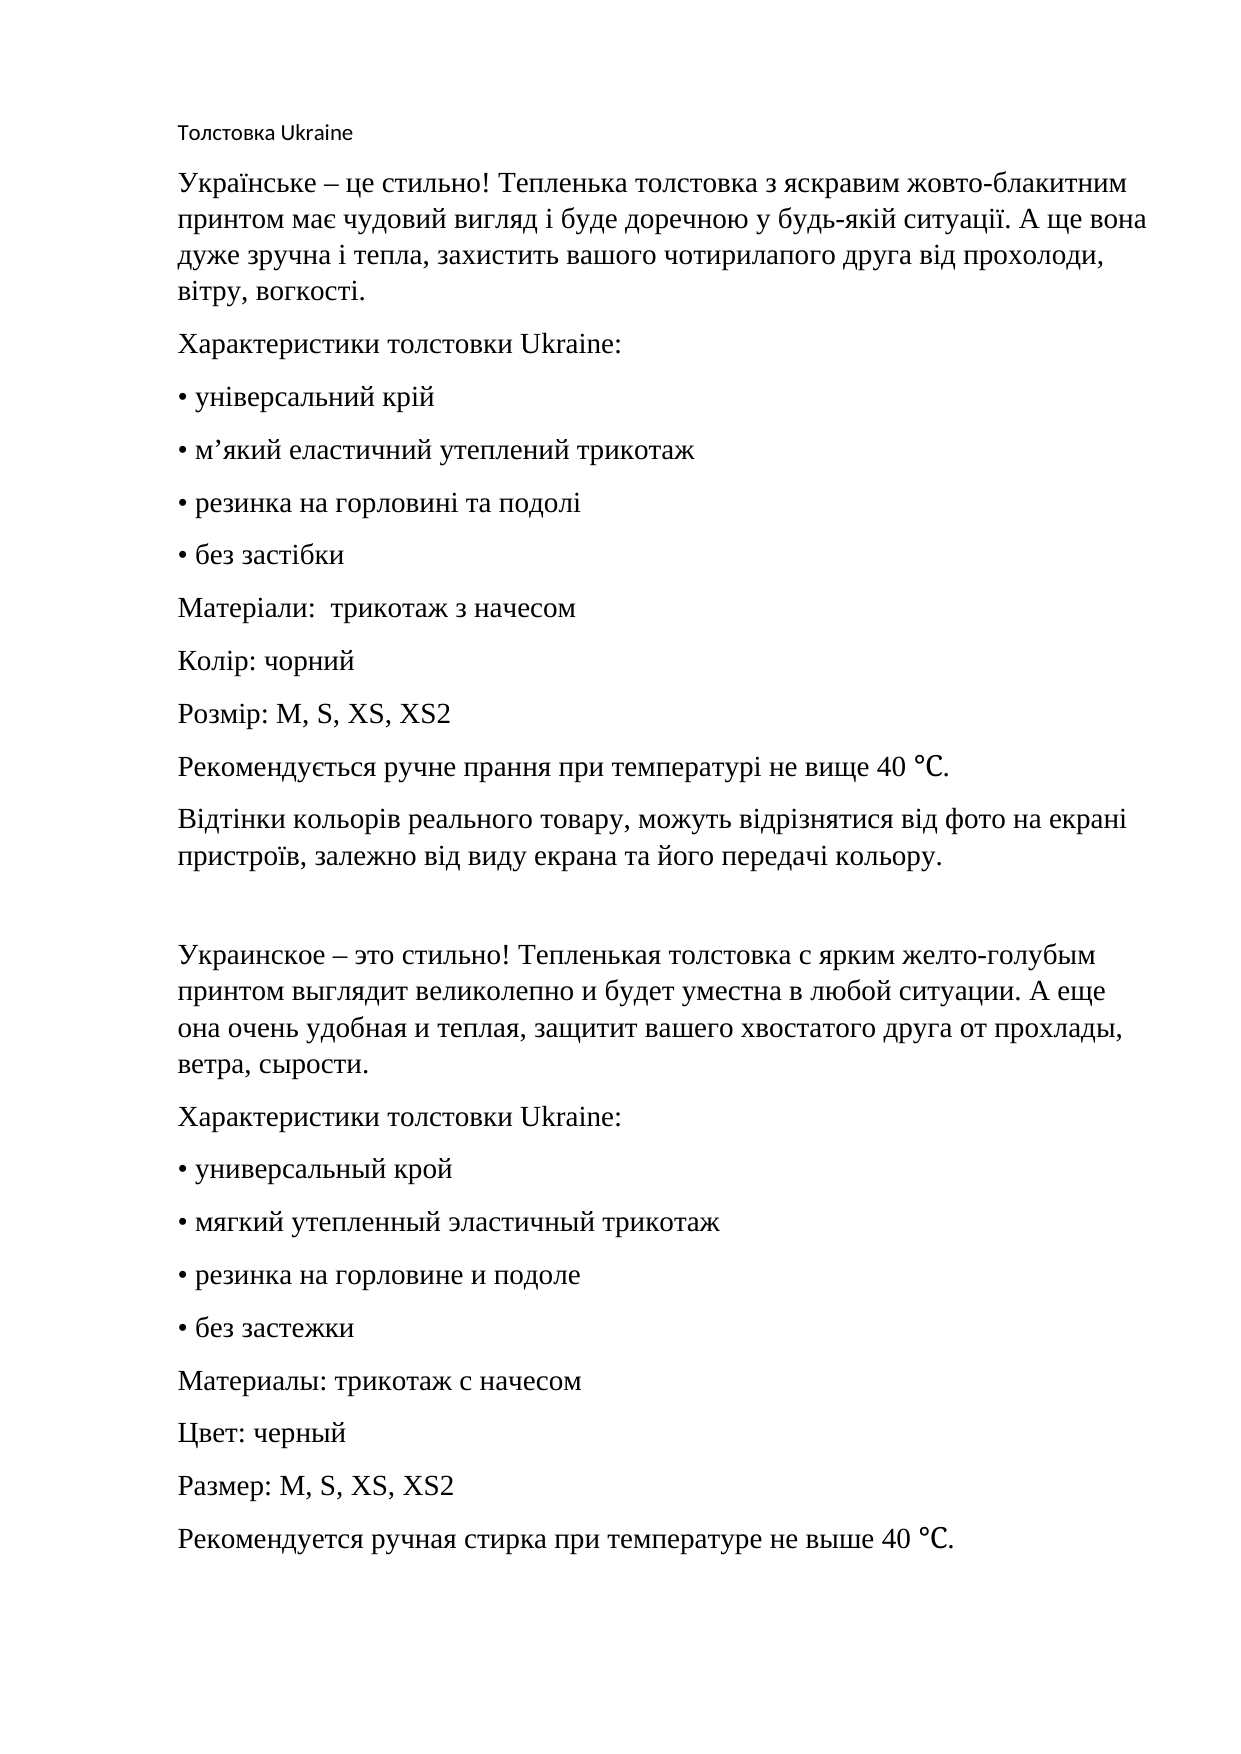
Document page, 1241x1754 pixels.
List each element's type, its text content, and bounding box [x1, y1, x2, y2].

text • универсальный крой [177, 1151, 1152, 1185]
text • без застежки [177, 1310, 1152, 1343]
text Матеріали: трикотаж з начесом [177, 590, 1152, 624]
text Размер: M, S, XS, XS2 [177, 1468, 1152, 1502]
text • резинка на горловині та подолі [177, 485, 1152, 518]
text Толстовка Ukraine [177, 118, 1152, 146]
text • резинка на горловине и подоле [177, 1257, 1152, 1291]
text Украинское – это стильно! Тепленькая толстовка с ярким желто-голубым принтом выглядит великолепно и будет уместна в любой ситуации. А еще она очень удобная и теплая, защитит вашего хвостатого друга от прохлады, ветра, сырости. [177, 937, 1152, 1079]
text Відтінки кольорів реального товару, можуть відрізнятися від фото на екрані пристроїв, залежно від виду екрана та його передачі кольору. [177, 802, 1152, 871]
text • універсальний крій [177, 379, 1152, 413]
text Рекомендуется ручная стирка при температуре не выше 40 ℃. [177, 1521, 1152, 1555]
text Колір: чорний [177, 643, 1152, 677]
text • мягкий утепленный эластичный трикотаж [177, 1204, 1152, 1238]
text Українське – це стильно! Тепленька толстовка з яскравим жовто-блакитним принтом має чудовий вигляд і буде доречною у будь-якій ситуації. А ще вона дуже зручна і тепла, захистить вашого чотирилапого друга від прохолоди, вітру, вогкості. [177, 165, 1152, 307]
text • без застібки [177, 537, 1152, 571]
text Цвет: черный [177, 1416, 1152, 1449]
text Материалы: трикотаж с начесом [177, 1363, 1152, 1396]
text Розмір: M, S, XS, XS2 [177, 696, 1152, 729]
text Характеристики толстовки Ukraine: [177, 326, 1152, 360]
text Характеристики толстовки Ukraine: [177, 1099, 1152, 1132]
text • м’який еластичний утеплений трикотаж [177, 432, 1152, 465]
text Рекомендується ручне прання при температурі не вище 40 ℃. [177, 749, 1152, 782]
